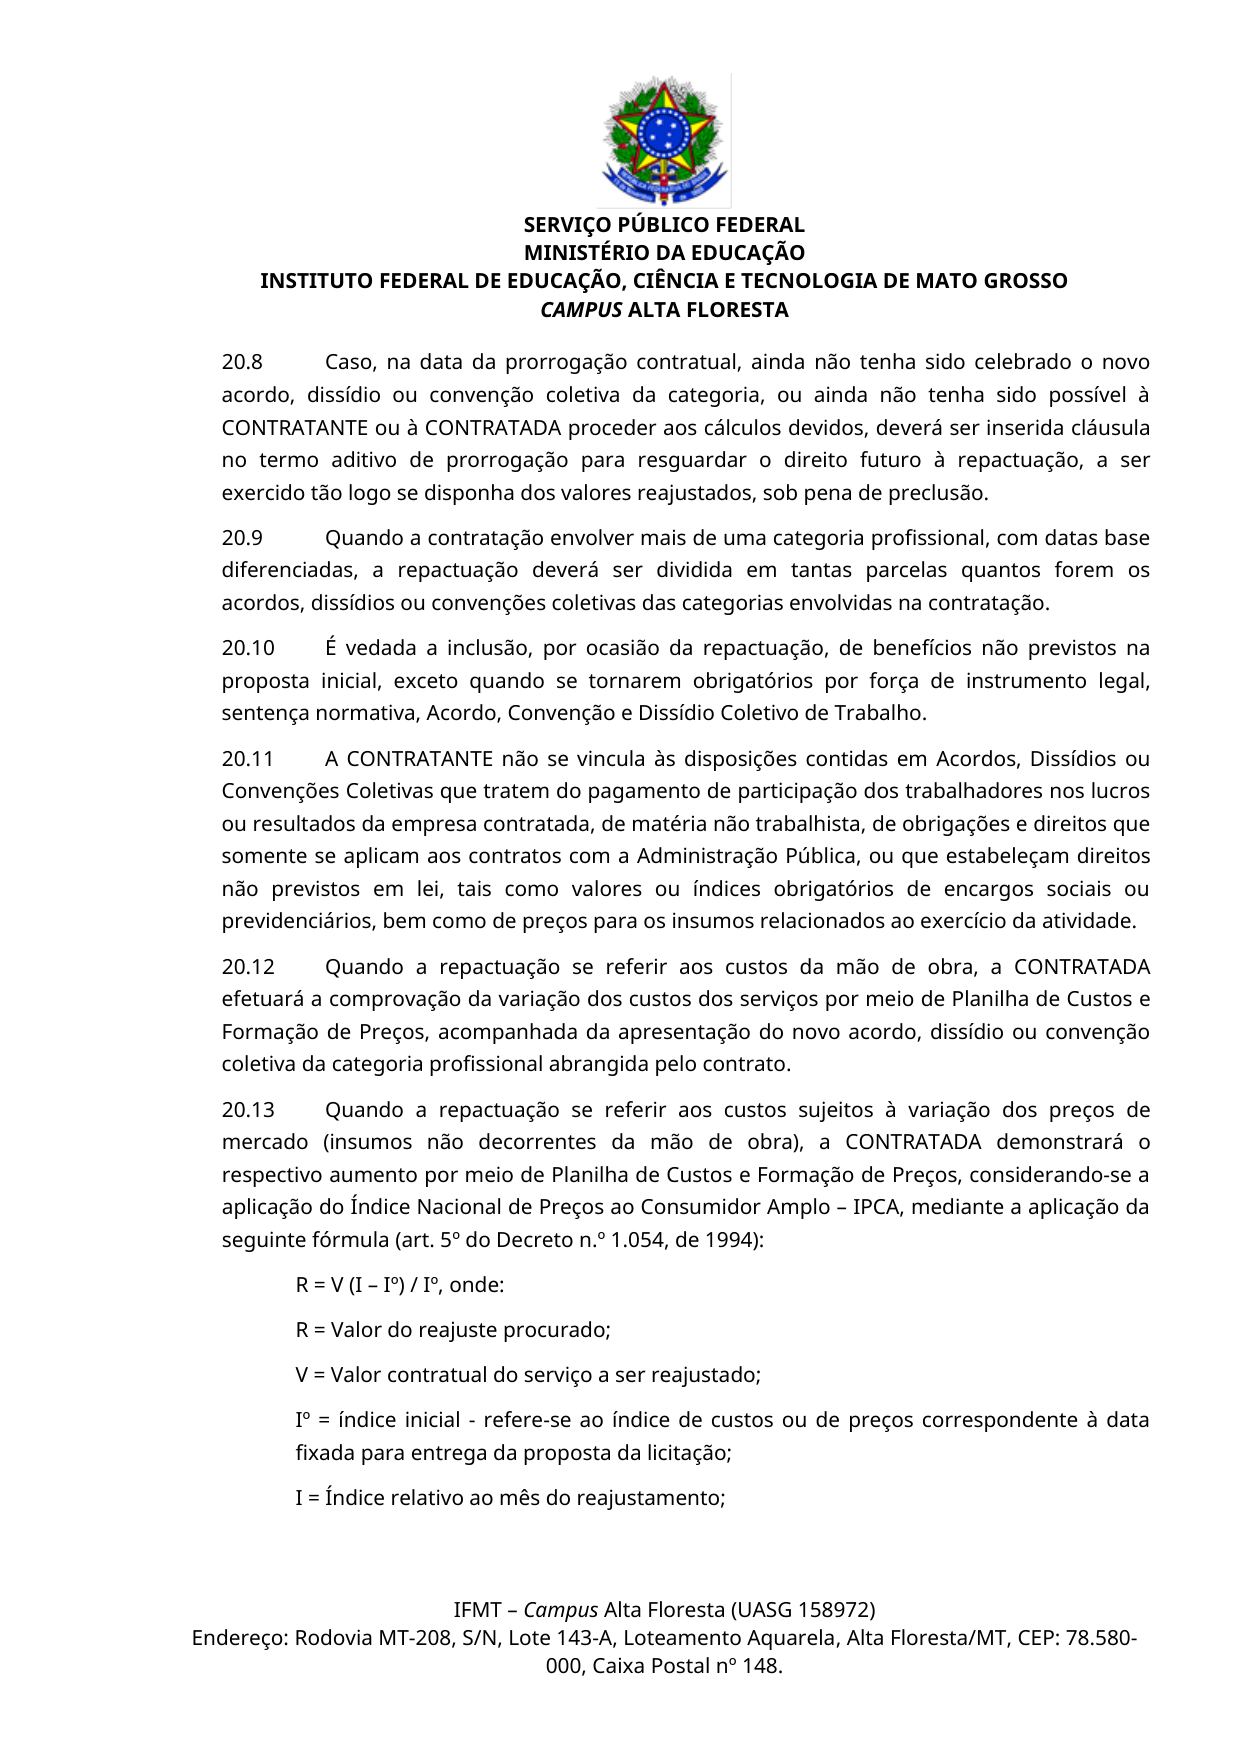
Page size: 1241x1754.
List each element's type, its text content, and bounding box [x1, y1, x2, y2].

text R = Valor do reajuste procurado; [295, 1315, 1152, 1344]
list Quando a contratação envolver mais de uma categoria profissional, com datas base diferenciadas, a repactuação deverá ser dividida em tantas parcelas quantos forem os acordos, dissídios ou convenções coletivas das categorias envolvidas na contratação. [221, 523, 1152, 617]
list Quando a repactuação se referir aos custos da mão de obra, a CONTRATADA efetuará a comprovação da variação dos custos dos serviços por meio de Planilha de Custos e Formação de Preços, acompanhada da apresentação do novo acordo, dissídio ou convenção coletiva da categoria profissional abrangida pelo contrato. [221, 952, 1152, 1078]
list Quando a repactuação se referir aos custos sujeitos à variação dos preços de mercado (insumos não decorrentes da mão de obra), a CONTRATADA demonstrará o respectivo aumento por meio de Planilha de Custos e Formação de Preços, considerando-se a aplicação do Índice Nacional de Preços ao Consumidor Amplo – IPCA, mediante a aplicação da seguinte fórmula (art. 5º do Decreto n.º 1.054, de 1994): [222, 1095, 1152, 1253]
list É vedada a inclusão, por ocasião da repactuação, de benefícios não previstos na proposta inicial, exceto quando se tornarem obrigatórios por força de instrumento legal, sentença normativa, Acordo, Convenção e Dissídio Coletivo de Trabalho. [221, 633, 1152, 727]
text Iº = índice inicial - refere-se ao índice de custos ou de preços correspondente à data fixada para entrega da proposta da licitação; [295, 1434, 1152, 1467]
list Caso, na data da prorrogação contratual, ainda não tenha sido celebrado o novo acordo, dissídio ou convenção coletiva da categoria, ou ainda não tenha sido possível à CONTRATANTE ou à CONTRATADA proceder aos cálculos devidos, deverá ser inserida cláusula no termo aditivo de prorrogação para resguardar o direito futuro à repactuação, a ser exercido tão logo se disponha dos valores reajustados, sob pena de preclusão. [221, 347, 1152, 506]
text R = V (I – Iº) / Iº, onde: [295, 1270, 1152, 1299]
picture [596, 73, 733, 210]
text I = Índice relativo ao mês do reajustamento; [295, 1483, 1152, 1512]
list A CONTRATANTE não se vincula às disposições contidas em Acordos, Dissídios ou Convenções Coletivas que tratem do pagamento de participação dos trabalhadores nos lucros ou resultados da empresa contratada, de matéria não trabalhista, de obrigações e direitos que somente se aplicam aos contratos com a Administração Pública, ou que estabeleçam direitos não previstos em lei, tais como valores ou índices obrigatórios de encargos sociais ou previdenciários, bem como de preços para os insumos relacionados ao exercício da atividade. [221, 744, 1152, 935]
text V = Valor contratual do serviço a ser reajustado; [295, 1360, 1152, 1389]
